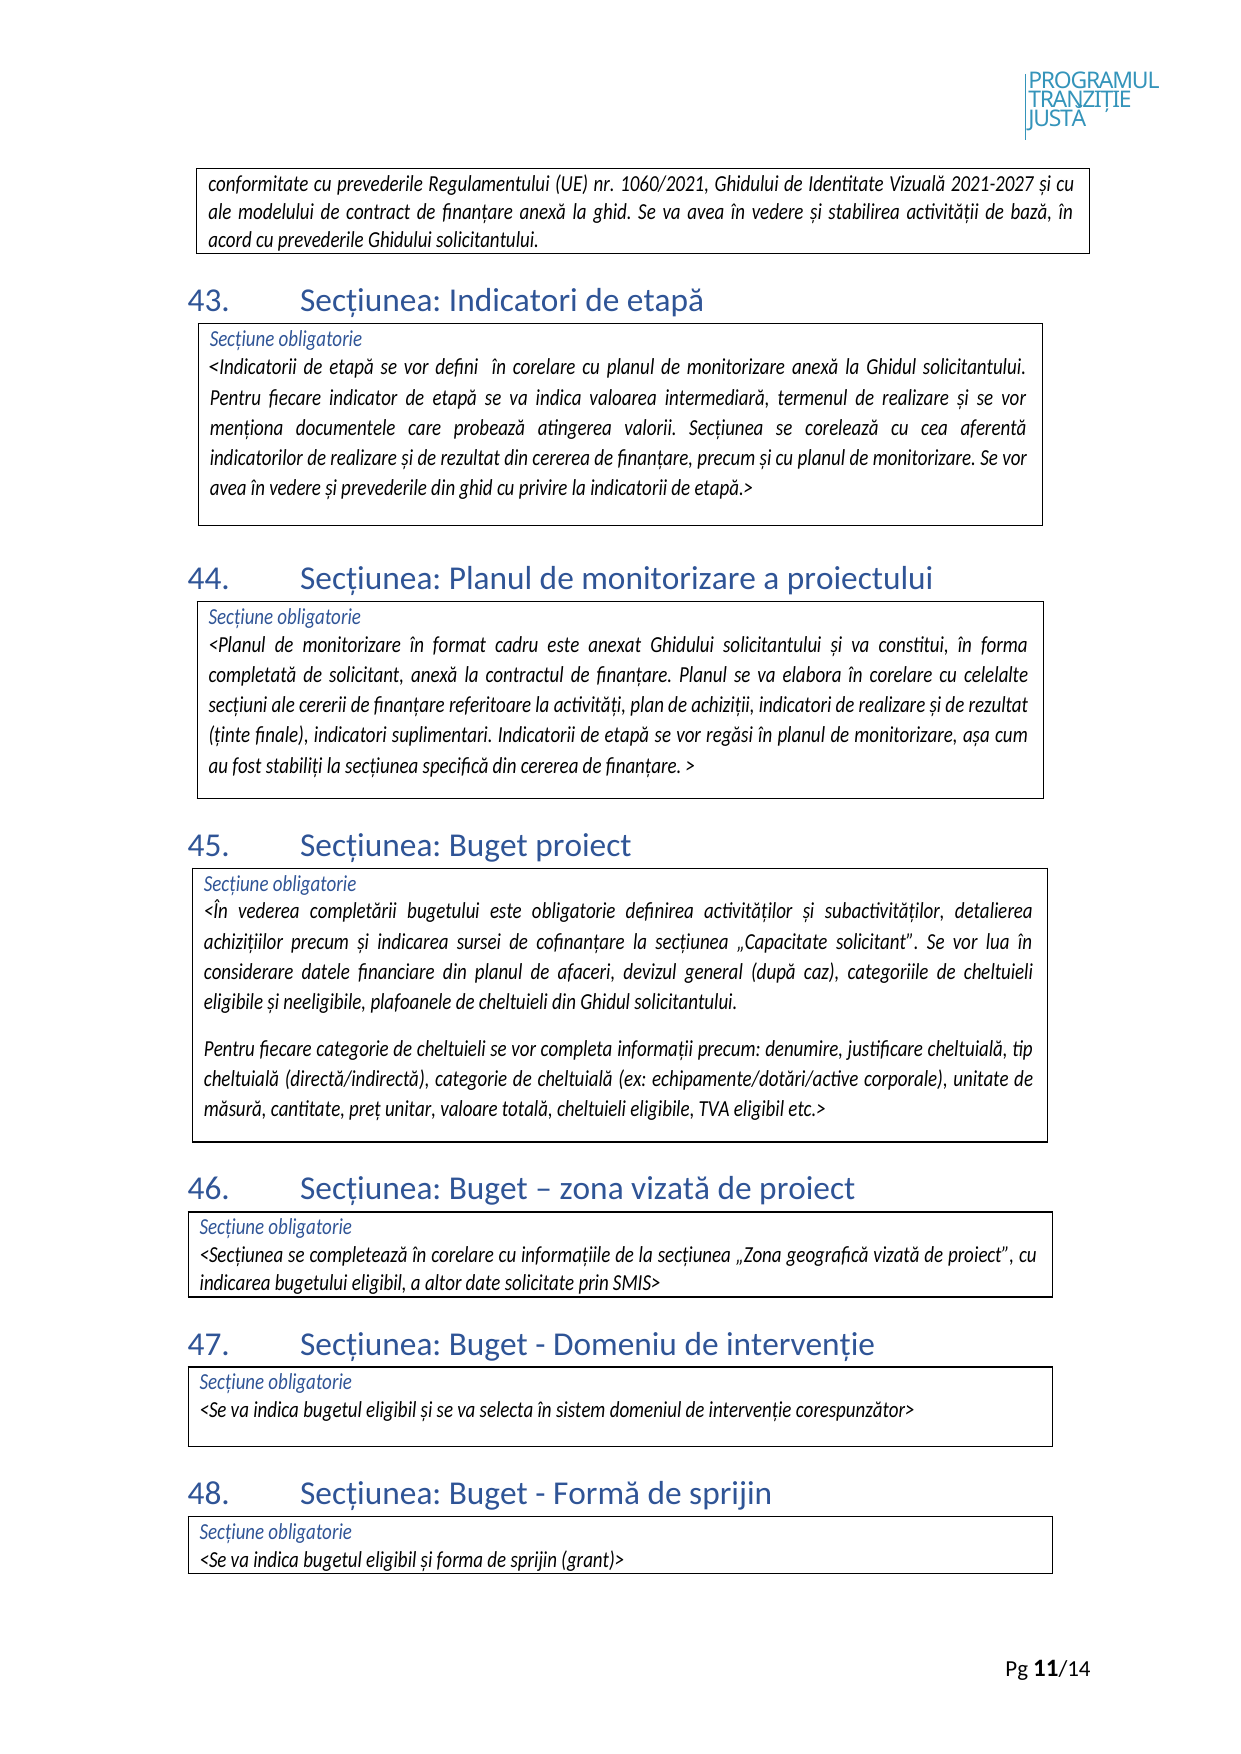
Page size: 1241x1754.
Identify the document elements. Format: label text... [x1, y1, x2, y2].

table_header Secțiune obligatorie <Secțiunea se completează în corelare cu informațiile de la secțiunea „Zona geografică vizată de proiect”, cu indicarea bugetului eligibil, a altor date solicitate prin SMIS> [189, 1213, 1052, 1296]
table_header Secțiune obligatorie <Planul de monitorizare în format cadru este anexat Ghidului solicitantului și va constitui, în forma completată de solicitant, anexă la contractul de finanțare. Planul se va elabora în corelare cu celelalte secțiuni ale cererii de finanțare referitoare la activități, plan de achiziții, indicatori de realizare și de rezultat (ținte finale), indicatori suplimentari. Indicatorii de etapă se vor regăsi în planul de monitorizare, așa cum au fost stabiliți la secțiunea specifică din cererea de finanțare. > [198, 602, 1043, 798]
table_header Secțiune obligatorie <Se va indica bugetul eligibil și se va selecta în sistem domeniul de intervenție corespunzător> [189, 1368, 1052, 1446]
subtitle Secțiunea: Planul de monitorizare a proiectului [187, 348, 1090, 598]
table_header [197, 169, 1089, 253]
subtitle Secțiunea: Buget – zona vizată de proiect [187, 1167, 1090, 1208]
table_header Secțiune obligatorie <În vederea completării bugetului este obligatorie definirea activităților și subactivităților, detalierea achizițiilor precum și indicarea sursei de cofinanțare la secțiunea „Capacitate solicitant”. Se vor lua în considerare datele financiare din planul de afaceri, devizul general (după caz), categoriile de cheltuieli eligibile și neeligibile, plafoanele de cheltuieli din Ghidul solicitantului. Pentru fiecare categorie de cheltuieli se vor completa informații precum: denumire, justificare cheltuială, tip cheltuială (directă/indirectă), categorie de cheltuială (ex: echipamente/dotări/active corporale), unitate de măsură, cantitate, preț unitar, valoare totală, cheltuieli eligibile, TVA eligibil etc.> [193, 869, 1047, 1141]
subtitle Secțiunea: Buget - Formă de sprijin [187, 1472, 1090, 1513]
subtitle Secțiunea: Buget proiect [187, 824, 1090, 864]
subtitle Secțiunea: Indicatori de etapă [187, 279, 1090, 320]
table_header Secțiune obligatorie <Se va indica bugetul eligibil și forma de sprijin (grant)> [189, 1517, 1052, 1573]
subtitle Secțiunea: Buget - Domeniu de intervenție [187, 1322, 1090, 1363]
table_header Secțiune obligatorie <Indicatorii de etapă se vor defini în corelare cu planul de monitorizare anexă la Ghidul solicitantului. Pentru fiecare indicator de etapă se va indica valoarea intermediară, termenul de realizare și se vor menționa documentele care probează atingerea valorii. Secțiunea se corelează cu cea aferentă indicatorilor de realizare și de rezultat din cererea de finanțare, precum și cu planul de monitorizare. Se vor avea în vedere și prevederile din ghid cu privire la indicatorii de etapă.> [199, 324, 1042, 524]
